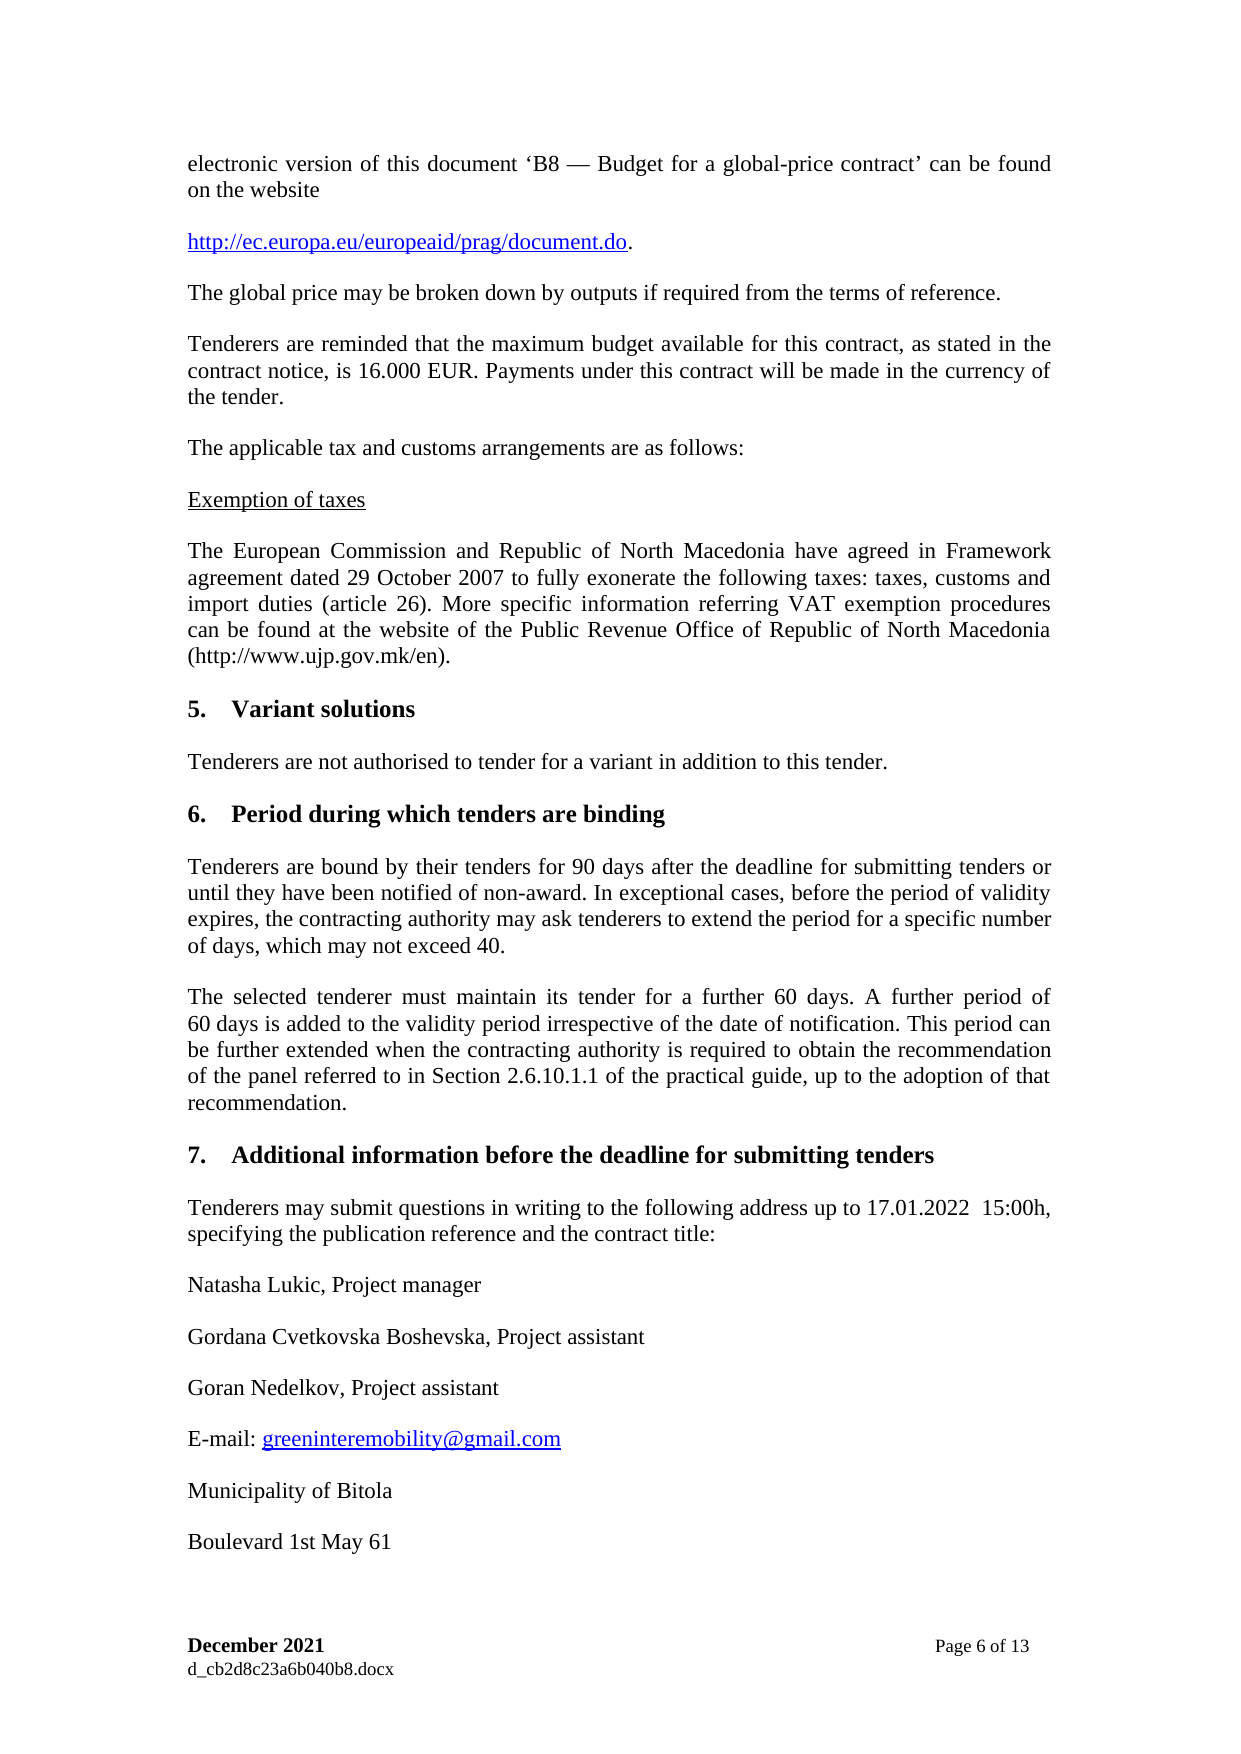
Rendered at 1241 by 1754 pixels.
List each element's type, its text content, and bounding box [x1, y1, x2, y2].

text The applicable tax and customs arrangements are as follows: [187, 434, 1053, 461]
text Tenderers are reminded that the maximum budget available for this contract, as stated in the contract notice, is 16.000 EUR. Payments under this contract will be made in the currency of the tender. [187, 330, 1053, 409]
text Tenderers are not authorised to tender for a variant in addition to this tender. [187, 748, 1053, 774]
list Additional information before the deadline for submitting tenders [187, 1140, 1053, 1169]
text E-mail: greeninteremobility@gmail.com [187, 1426, 1053, 1452]
text http://ec.europa.eu/europeaid/prag/document.do. [187, 228, 1053, 254]
text The European Commission and Republic of North Macedonia have agreed in Framework agreement dated 29 October 2007 to fully exonerate the following taxes: taxes, customs and import duties (article 26). More specific information referring VAT exemption procedures can be found at the website of the Public Revenue Office of Republic of North Macedonia (http://www.ujp.gov.mk/en). [187, 537, 1053, 669]
list Period during which tenders are binding [187, 799, 1053, 828]
text Exemption of taxes [187, 486, 1053, 512]
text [187, 150, 1053, 203]
text Tenderers may submit questions in writing to the following address up to 17.01.2022 15:00h, specifying the publication reference and the contract title: [187, 1194, 1053, 1246]
text Boulevard 1st May 61 [187, 1528, 1053, 1554]
text The selected tenderer must maintain its tender for a further 60 days. A further period of 60 days is added to the validity period irrespective of the date of notification. This period can be further extended when the contracting authority is required to obtain the recommendation of the panel referred to in Section 2.6.10.1.1 of the practical guide, up to the adoption of that recommendation. [187, 983, 1053, 1115]
list Variant solutions [187, 694, 1053, 723]
text The global price may be broken down by outputs if required from the terms of reference. [187, 279, 1053, 305]
text Natasha Lukic, Project manager [187, 1271, 1053, 1298]
text Tenderers are bound by their tenders for 90 days after the deadline for submitting tenders or until they have been notified of non-award. In exceptional cases, before the period of validity expires, the contracting authority may ask tenderers to extend the period for a specific number of days, which may not exceed 40. [187, 853, 1053, 958]
text Municipality of Bitola [187, 1477, 1053, 1503]
text Gordana Cvetkovska Boshevska, Project assistant [187, 1323, 1053, 1349]
text Goran Nedelkov, Project assistant [187, 1374, 1053, 1401]
